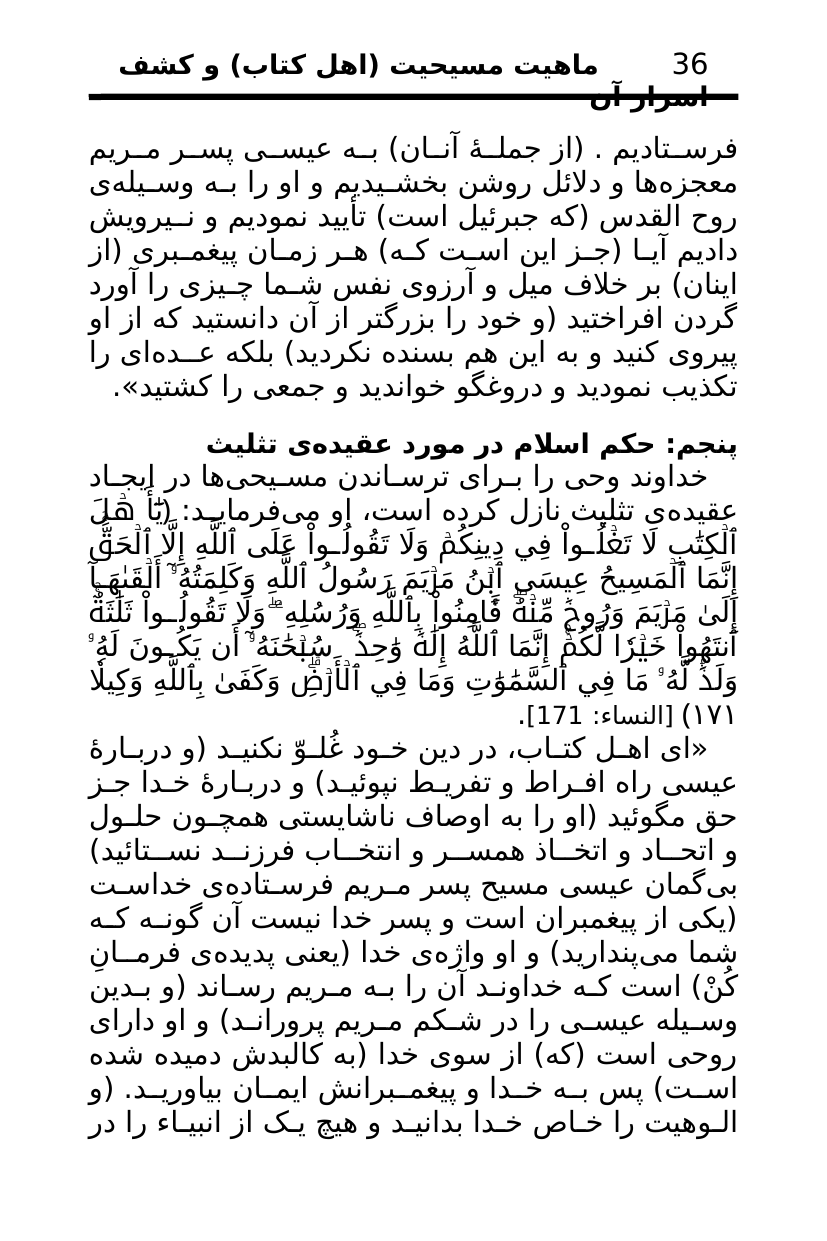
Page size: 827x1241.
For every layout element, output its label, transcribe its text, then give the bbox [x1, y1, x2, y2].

text پنجم: حکم اسلام در مورد عقیده‌ی تثلیث [89, 428, 738, 460]
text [89, 132, 738, 403]
text خداوند وحی را برای ترساندن مسیحی‌ها در ایجاد عقیده‌ی تثلیث نازل کرده است، او می‌فرماید: ﴿يَٰٓأَهۡلَ ٱلۡكِتَٰبِ لَا تَغۡلُواْ فِي دِينِكُمۡ وَلَا تَقُولُواْ عَلَى ٱللَّهِ إِلَّا ٱلۡحَقَّۚ إِنَّمَا ٱلۡمَسِيحُ عِيسَى ٱبۡنُ مَرۡيَمَ رَسُولُ ٱللَّهِ وَكَلِمَتُهُۥٓ أَلۡقَىٰهَآ إِلَىٰ مَرۡيَمَ وَرُوحٞ مِّنۡهُۖ فَ‍َٔامِنُواْ بِٱللَّهِ وَرُسُلِهِۦۖ وَلَا تَقُولُواْ ثَلَٰثَةٌۚ ٱنتَهُواْ خَيۡرٗا لَّكُمۡۚ إِنَّمَا ٱللَّهُ إِلَٰهٞ وَٰحِدٞۖ سُبۡحَٰنَهُۥٓ أَن يَكُونَ لَهُۥ وَلَدٞۘ لَّهُۥ مَا فِي ٱلسَّمَٰوَٰتِ وَمَا فِي ٱلۡأَرۡضِۗ وَكَفَىٰ بِٱللَّهِ وَكِيلٗا ١٧١﴾ [النساء: 171]. [89, 460, 738, 731]
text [89, 731, 738, 1139]
